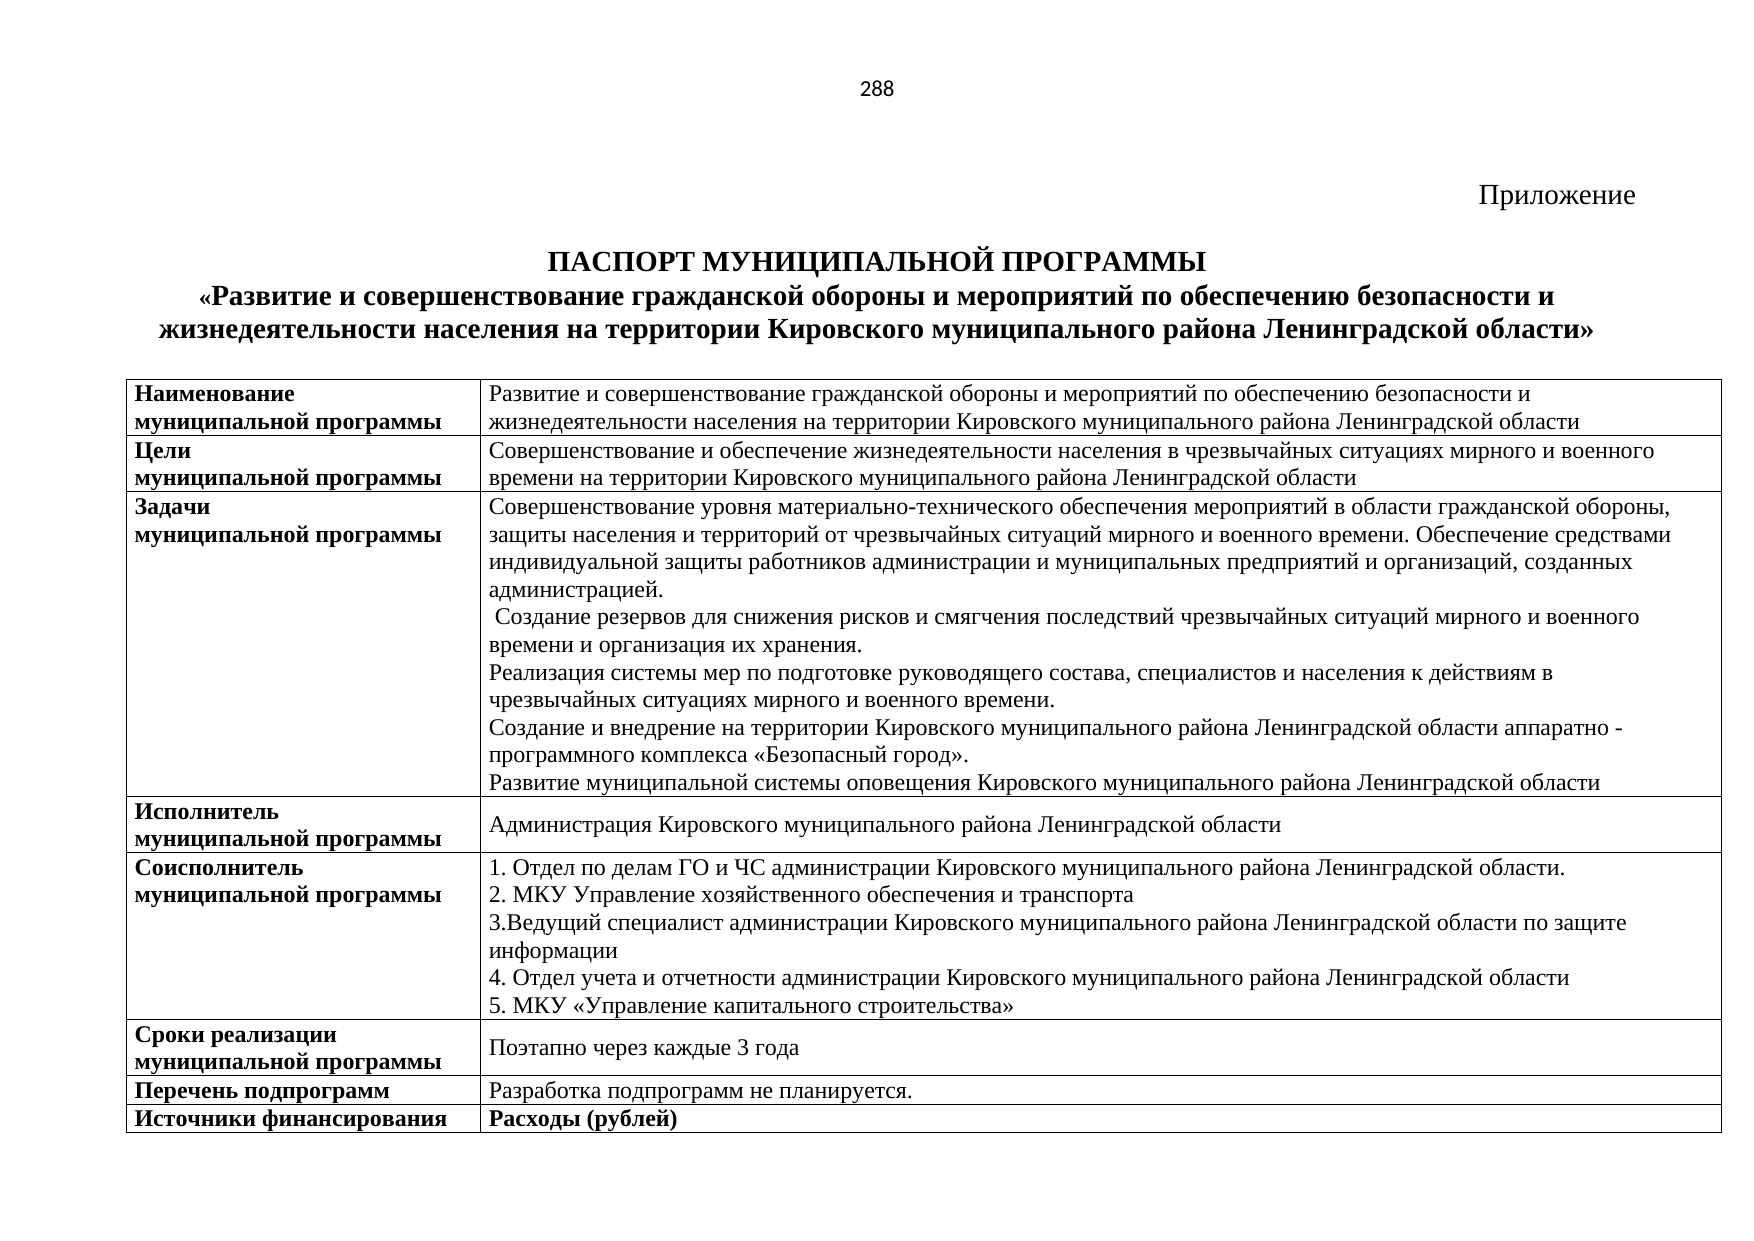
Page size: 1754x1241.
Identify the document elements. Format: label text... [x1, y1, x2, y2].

table_cell Соисполнитель муниципальной программы [127, 853, 480, 1018]
table_cell Перечень подпрограмм [127, 1076, 480, 1103]
table_cell Совершенствование и обеспечение жизнедеятельности населения в чрезвычайных ситуациях мирного и военного времени на территории Кировского муниципального района Ленинградской области [481, 436, 1721, 491]
table_cell Сроки реализации муниципальной программы [127, 1020, 480, 1075]
table_cell Исполнитель муниципальной программы [127, 797, 480, 852]
table_header Развитие и совершенствование гражданской обороны и мероприятий по обеспечению безопасности и жизнедеятельности населения на территории Кировского муниципального района Ленинградской области [481, 380, 1721, 435]
table_cell Цели муниципальной программы [127, 436, 480, 491]
table_cell Расходы (рублей) [481, 1105, 1721, 1132]
table_cell Разработка подпрограмм не планируется. [481, 1076, 1721, 1103]
title «Развитие и совершенствование гражданской обороны и мероприятий по обеспечению безопасности и жизнедеятельности населения на территории Кировского муниципального района Ленинградской области» [118, 278, 1636, 345]
table_cell Совершенствование уровня материально-технического обеспечения мероприятий в области гражданской обороны, защиты населения и территорий от чрезвычайных ситуаций мирного и военного времени. Обеспечение средствами индивидуальной защиты работников администрации и муниципальных предприятий и организаций, созданных администрацией. Создание резервов для снижения рисков и смягчения последствий чрезвычайных ситуаций мирного и военного времени и организация их хранения. Реализация системы мер по подготовке руководящего состава, специалистов и населения к действиям в чрезвычайных ситуациях мирного и военного времени. Создание и внедрение на территории Кировского муниципального района Ленинградской области аппаратно - программного комплекса «Безопасный город». Развитие муниципальной системы оповещения Кировского муниципального района Ленинградской области [481, 492, 1721, 796]
text Приложение [118, 177, 1636, 211]
table_cell Администрация Кировского муниципального района Ленинградской области [481, 797, 1721, 852]
table_header Наименование муниципальной программы [127, 380, 480, 435]
text ПАСПОРТ МУНИЦИПАЛЬНОЙ ПРОГРАММЫ [118, 244, 1636, 278]
table_cell 1. Отдел по делам ГО и ЧС администрации Кировского муниципального района Ленинградской области. 2. МКУ Управление хозяйственного обеспечения и транспорта 3.Ведущий специалист администрации Кировского муниципального района Ленинградской области по защите информации 4. Отдел учета и отчетности администрации Кировского муниципального района Ленинградской области 5. МКУ «Управление капитального строительства» [481, 853, 1721, 1018]
table_cell Задачи муниципальной программы [127, 492, 480, 796]
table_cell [127, 1105, 480, 1132]
table_cell Поэтапно через каждые 3 года [481, 1020, 1721, 1075]
